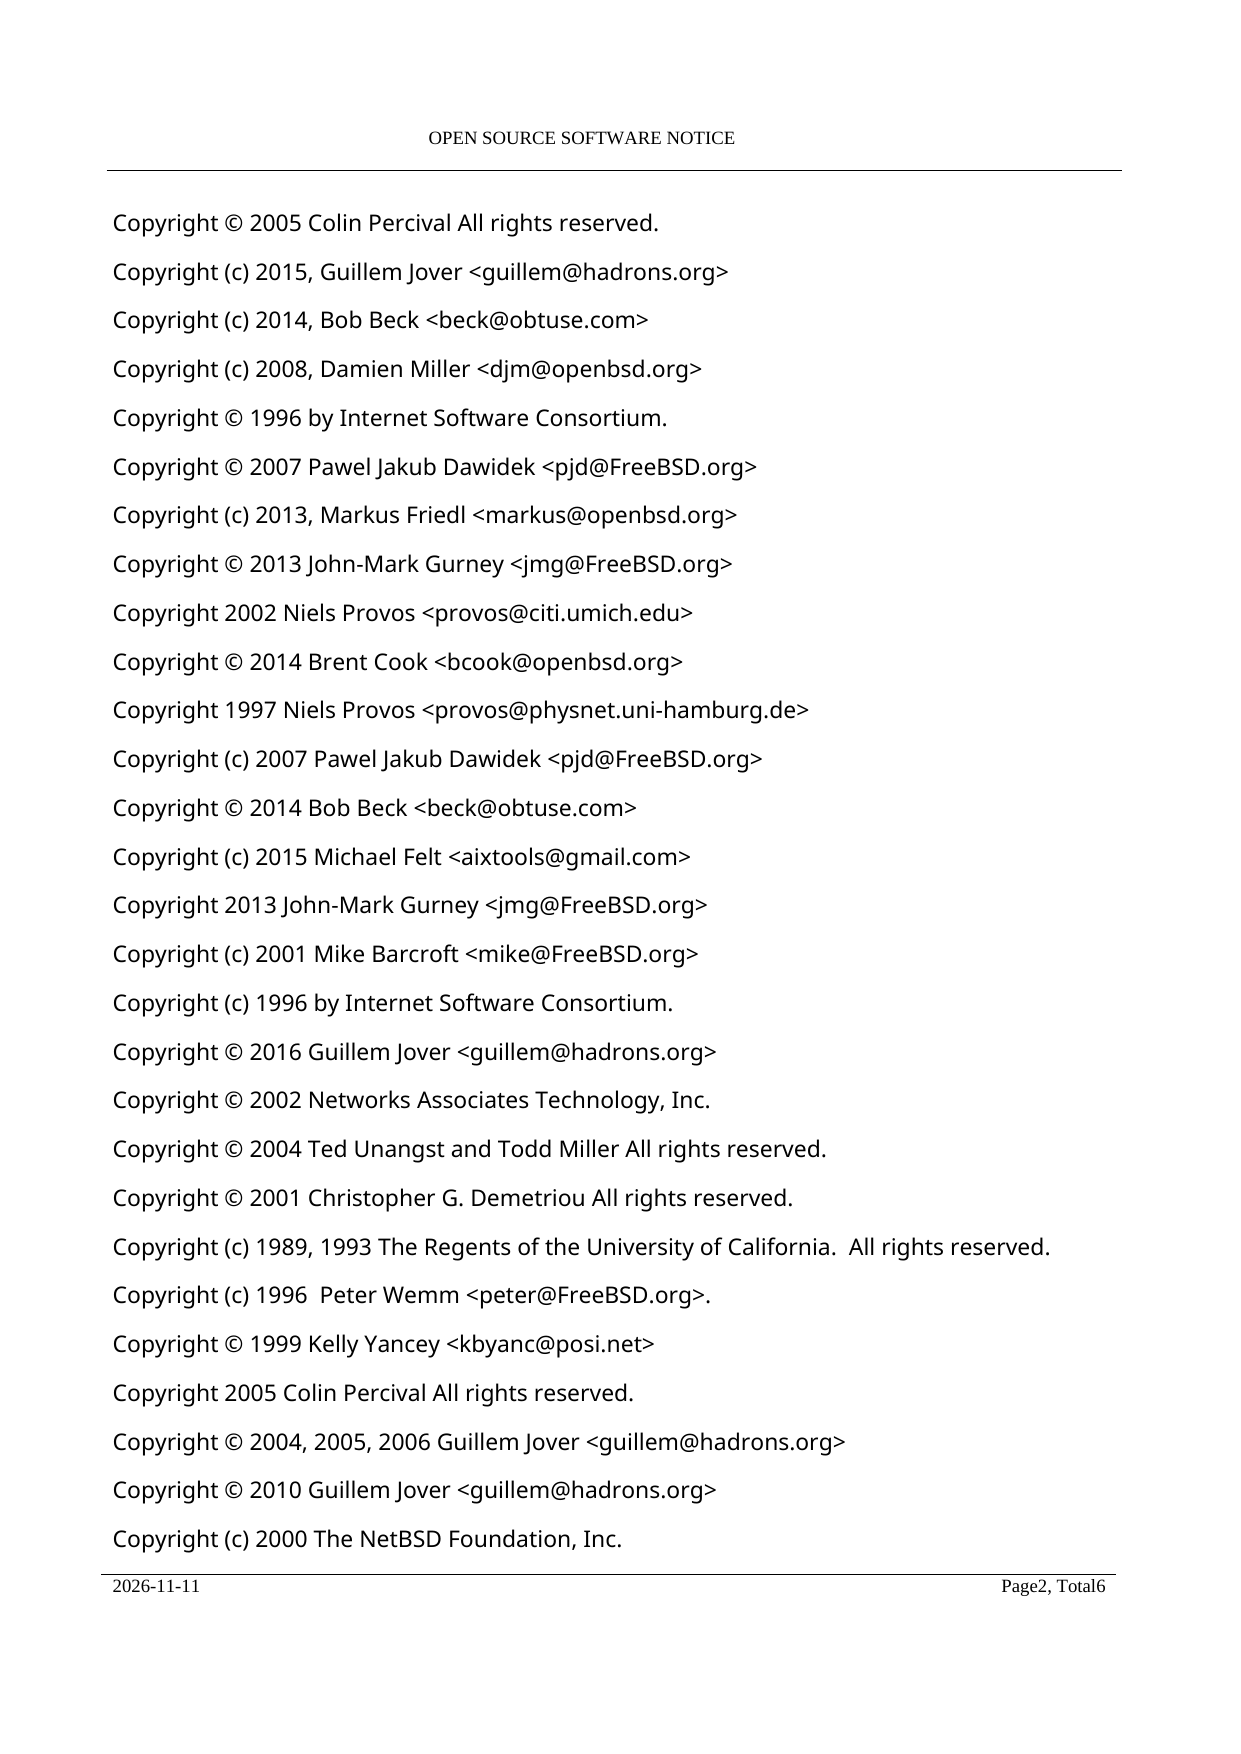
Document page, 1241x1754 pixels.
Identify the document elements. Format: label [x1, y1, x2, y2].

text [112, 206, 1128, 1555]
